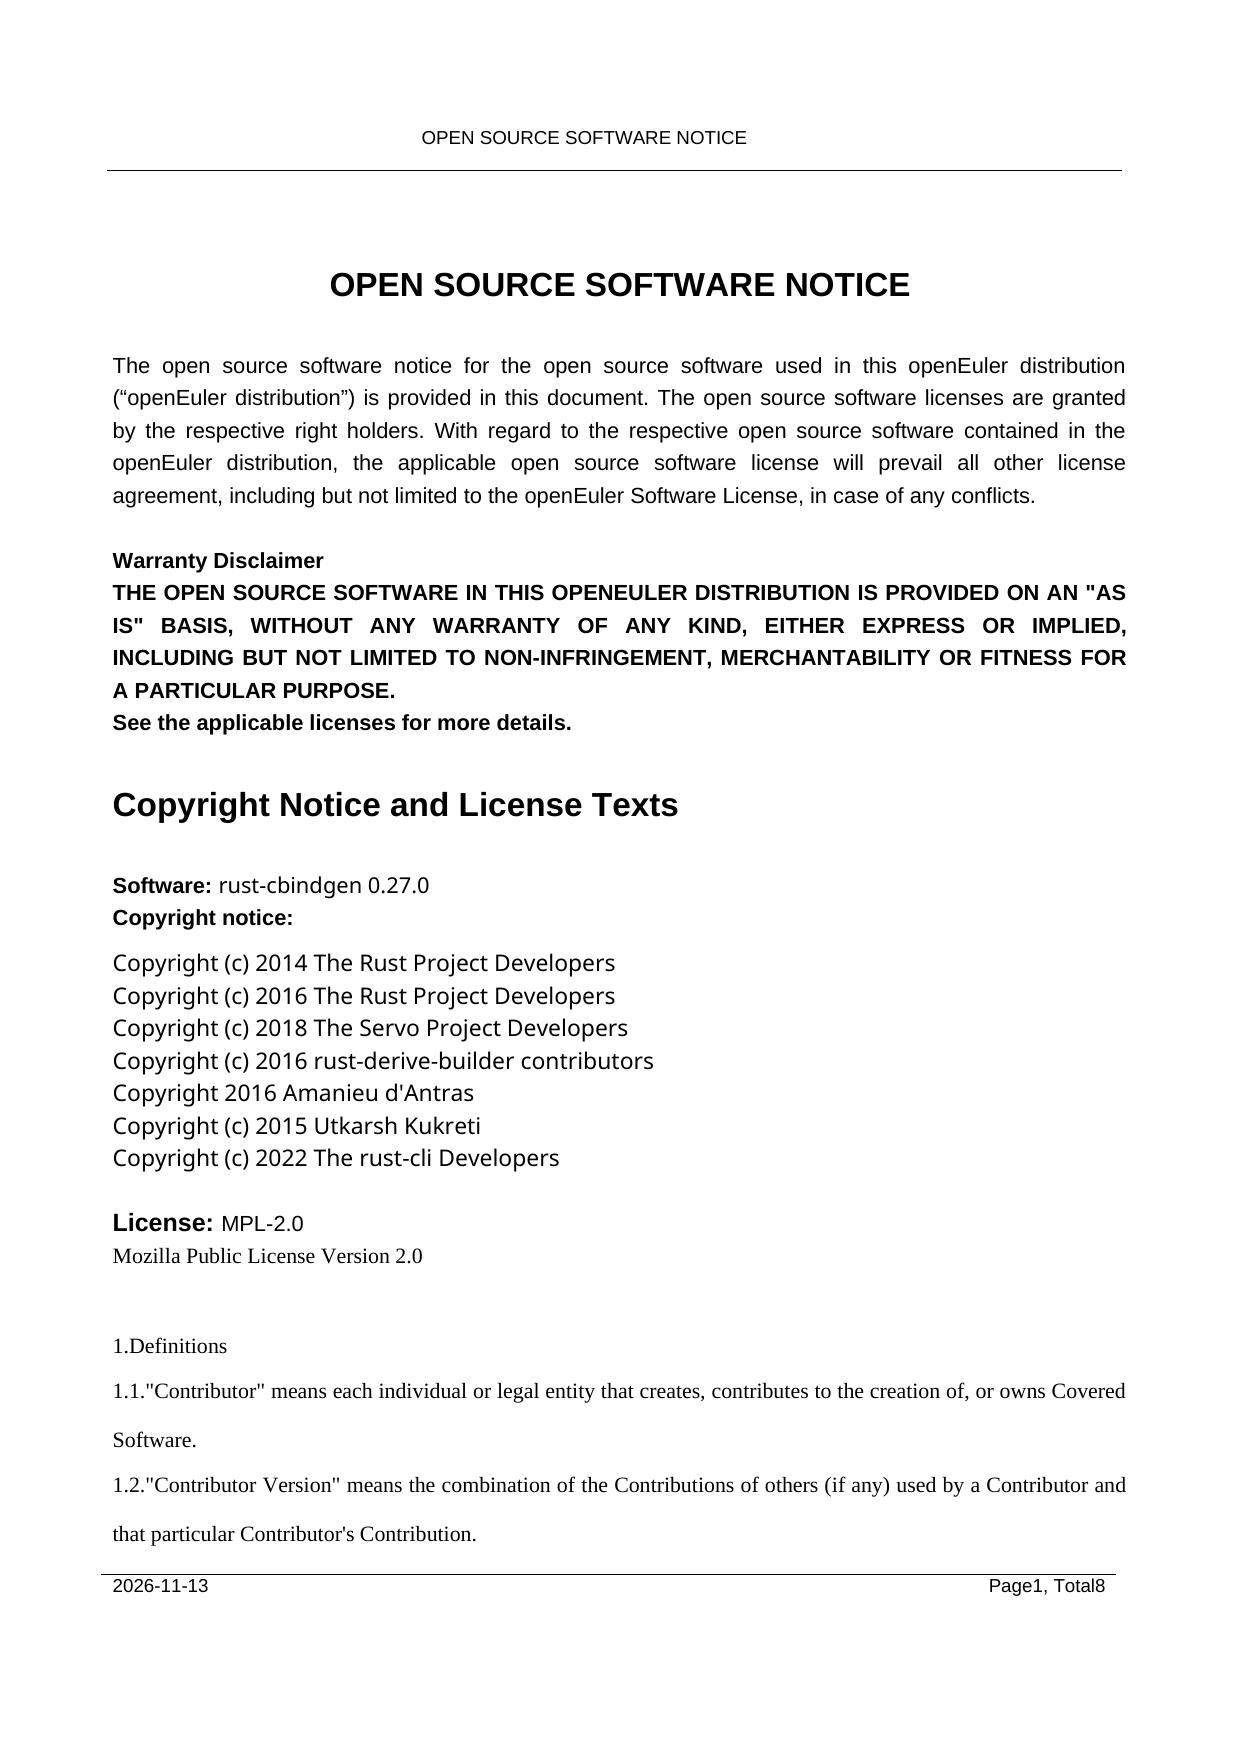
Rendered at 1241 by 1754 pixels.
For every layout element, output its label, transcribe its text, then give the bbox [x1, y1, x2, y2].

text Warranty Disclaimer [112, 544, 1128, 576]
text 1.2."Contributor Version" means the combination of the Contributions of others (if any) used by a Contributor and that particular Contributor's Contribution. [112, 1468, 1128, 1549]
text Copyright (c) 2018 The Servo Project Developers [112, 1012, 1128, 1044]
text 1.1."Contributor" means each individual or legal entity that creates, contributes to the creation of, or owns Covered Software. [112, 1374, 1128, 1456]
text Copyright (c) 2014 The Rust Project Developers [112, 947, 1128, 979]
text 1.Definitions [112, 1329, 1128, 1362]
text OPEN SOURCE SOFTWARE NOTICE [112, 251, 1128, 316]
text THE OPEN SOURCE SOFTWARE IN THIS OPENEULER DISTRIBUTION IS PROVIDED ON AN "AS IS" BASIS, WITHOUT ANY WARRANTY OF ANY KIND, EITHER EXPRESS OR IMPLIED, INCLUDING BUT NOT LIMITED TO NON-INFRINGEMENT, MERCHANTABILITY OR FITNESS FOR A PARTICULAR PURPOSE. See the applicable licenses for more details. [112, 576, 1128, 739]
text Copyright (c) 2016 The Rust Project Developers [112, 979, 1128, 1012]
text Copyright 2016 Amanieu d'Antras [112, 1077, 1128, 1109]
text The open source software notice for the open source software used in this openEuler distribution (“openEuler distribution”) is provided in this document. The open source software licenses are granted by the respective right holders. With regard to the respective open source software contained in the openEuler distribution, the applicable open source software license will prevail all other license agreement, including but not limited to the openEuler Software License, in case of any conflicts. [112, 349, 1128, 511]
text Copyright (c) 2016 rust-derive-builder contributors [112, 1044, 1128, 1077]
text Copyright notice: [112, 901, 1128, 934]
text Mozilla Public License Version 2.0 [112, 1239, 1128, 1272]
text Copyright (c) 2015 Utkarsh Kukreti [112, 1109, 1128, 1142]
text Copyright (c) 2022 The rust-cli Developers [112, 1142, 1128, 1207]
text Copyright Notice and License Texts [112, 771, 1128, 836]
title Software: rust-cbindgen 0.27.0 [112, 869, 1128, 901]
text License: MPL-2.0 [112, 1207, 1128, 1239]
